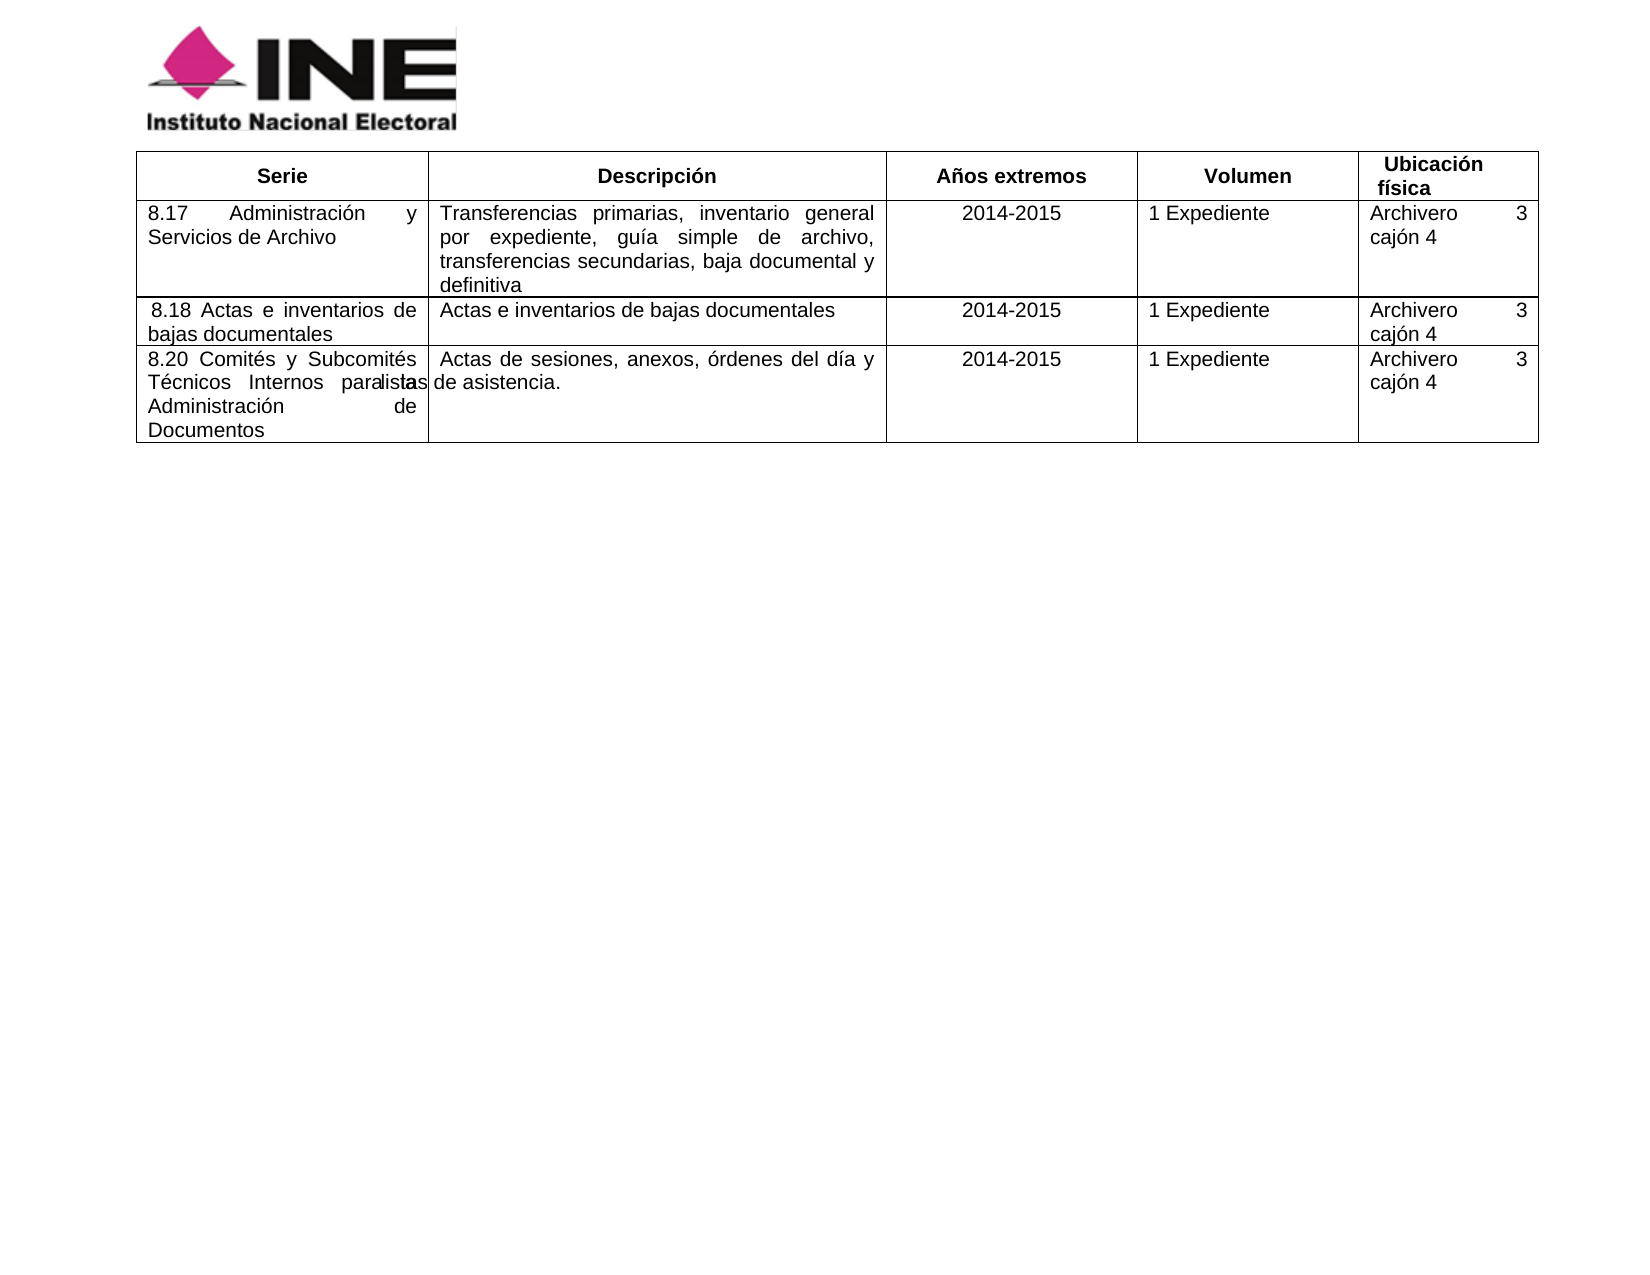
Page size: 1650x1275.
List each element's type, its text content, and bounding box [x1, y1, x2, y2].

table_cell Actas e inventarios de bajas documentales [429, 298, 886, 345]
table_cell 8.18 Actas e inventarios de bajas documentales [137, 298, 428, 345]
table_cell 2014-2015 [887, 201, 1137, 296]
table_cell 8.20 Comités y Subcomités Técnicos Internos para la Administración de Documentos [137, 346, 428, 442]
table_cell Actas de sesiones, anexos, órdenes del día y listas de asistencia. [429, 346, 886, 442]
table_cell 1 Expediente [1138, 298, 1358, 345]
table_header Volumen [1138, 152, 1358, 199]
table_cell 8.17 Administración y Servicios de Archivo [137, 201, 428, 296]
table_header Descripción [429, 152, 886, 199]
table_cell 1 Expediente [1138, 201, 1358, 296]
table_cell 1 Expediente [1138, 346, 1358, 442]
table_cell Archivero 3 cajón 4 [1359, 298, 1538, 345]
table_header Ubicación física [1359, 152, 1538, 199]
table_cell 2014-2015 [887, 346, 1137, 442]
table_cell Archivero 3 cajón 4 [1359, 201, 1538, 296]
table_header Años extremos [887, 152, 1137, 199]
table_cell Archivero 3 cajón 4 [1359, 346, 1538, 442]
table_header Serie [137, 152, 428, 199]
table_cell Transferencias primarias, inventario general por expediente, guía simple de archivo, transferencias secundarias, baja documental y definitiva [429, 201, 886, 296]
picture [147, 26, 458, 132]
table_cell 2014-2015 [887, 298, 1137, 345]
